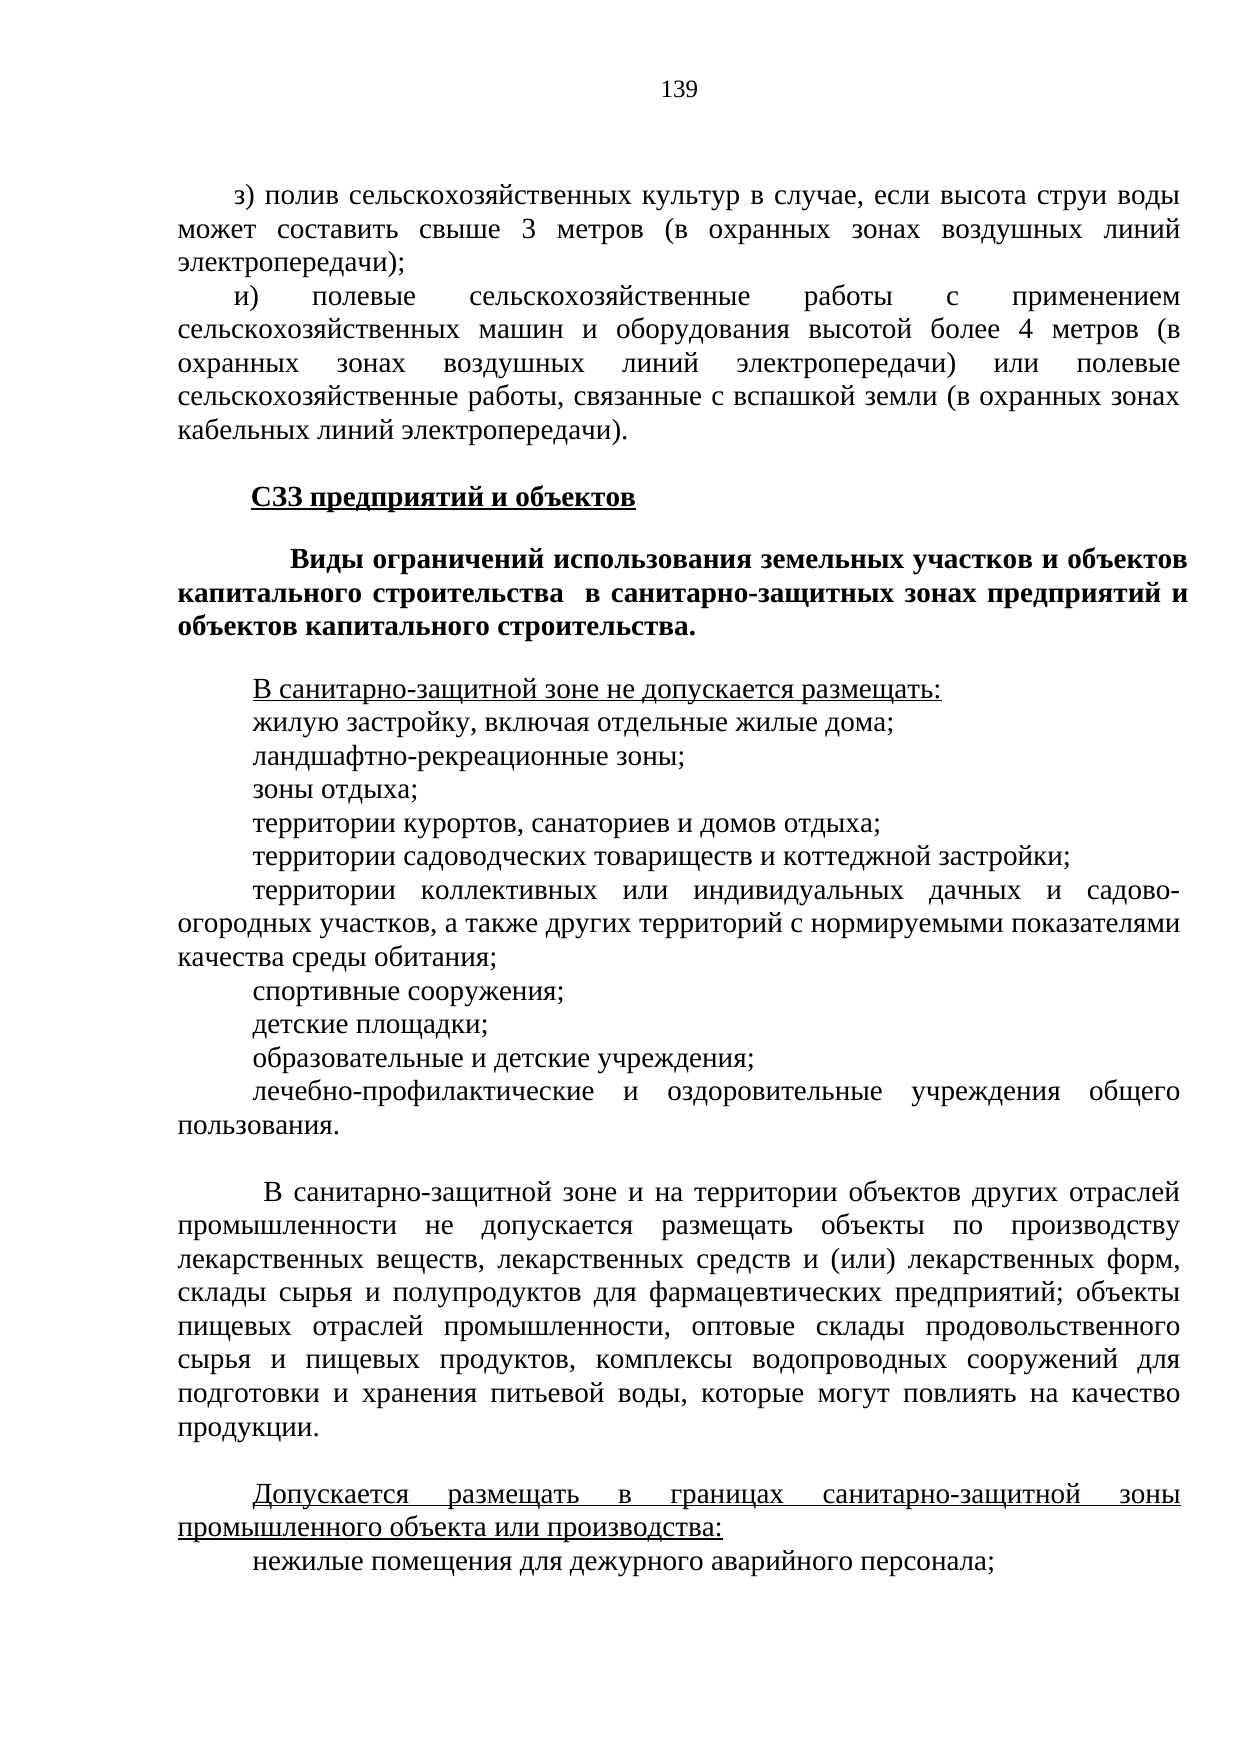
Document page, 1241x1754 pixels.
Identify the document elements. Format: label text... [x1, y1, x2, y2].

text В санитарно-защитной зоне не допускается размещать: [177, 671, 1181, 704]
text В санитарно-защитной зоне и на территории объектов других отраслей промышленности не допускается размещать объекты по производству лекарственных веществ, лекарственных средств и (или) лекарственных форм, склады сырья и полупродуктов для фармацевтических предприятий; объекты пищевых отраслей промышленности, оптовые склады продовольственного сырья и пищевых продуктов, комплексы водопроводных сооружений для подготовки и хранения питьевой воды, которые могут повлиять на качество продукции. [177, 1174, 1181, 1442]
text ландшафтно-рекреационные зоны; [177, 738, 1181, 771]
text зоны отдыха; [177, 771, 1181, 805]
text детские площадки; [177, 1006, 1181, 1040]
text территории садоводческих товариществ и коттеджной застройки; [177, 838, 1181, 872]
text образовательные и детские учреждения; [177, 1040, 1181, 1073]
text и) полевые сельскохозяйственные работы с применением сельскохозяйственных машин и оборудования высотой более (в охранных зонах воздушных линий электропередачи) или полевые сельскохозяйственные работы, связанные с вспашкой земли (в охранных зонах кабельных линий электропередачи). [177, 278, 1181, 446]
text жилую застройку, включая отдельные жилые дома; [177, 704, 1181, 738]
text территории курортов, санаториев и домов отдыха; [177, 805, 1181, 838]
text территории коллективных или индивидуальных дачных и садово-огородных участков, а также других территорий с нормируемыми показателями качества среды обитания; [177, 872, 1181, 973]
text нежилые помещения для дежурного аварийного персонала; [177, 1543, 1181, 1576]
text спортивные сооружения; [177, 973, 1181, 1006]
text Виды ограничений использования земельных участков и объектов капитального строительства в санитарно-защитных зонах предприятий и объектов капитального строительства. [177, 541, 1190, 642]
text лечебно-профилактические и оздоровительные учреждения общего пользования. [177, 1073, 1181, 1140]
text Допускается размещать в границах санитарно-защитной зоны промышленного объекта или производства: [177, 1476, 1181, 1543]
text СЗЗ предприятий и объектов [251, 479, 1127, 513]
text з) полив сельскохозяйственных культур в случае, если высота струи воды может составить свыше (в охранных зонах воздушных линий электропередачи); [177, 177, 1181, 278]
